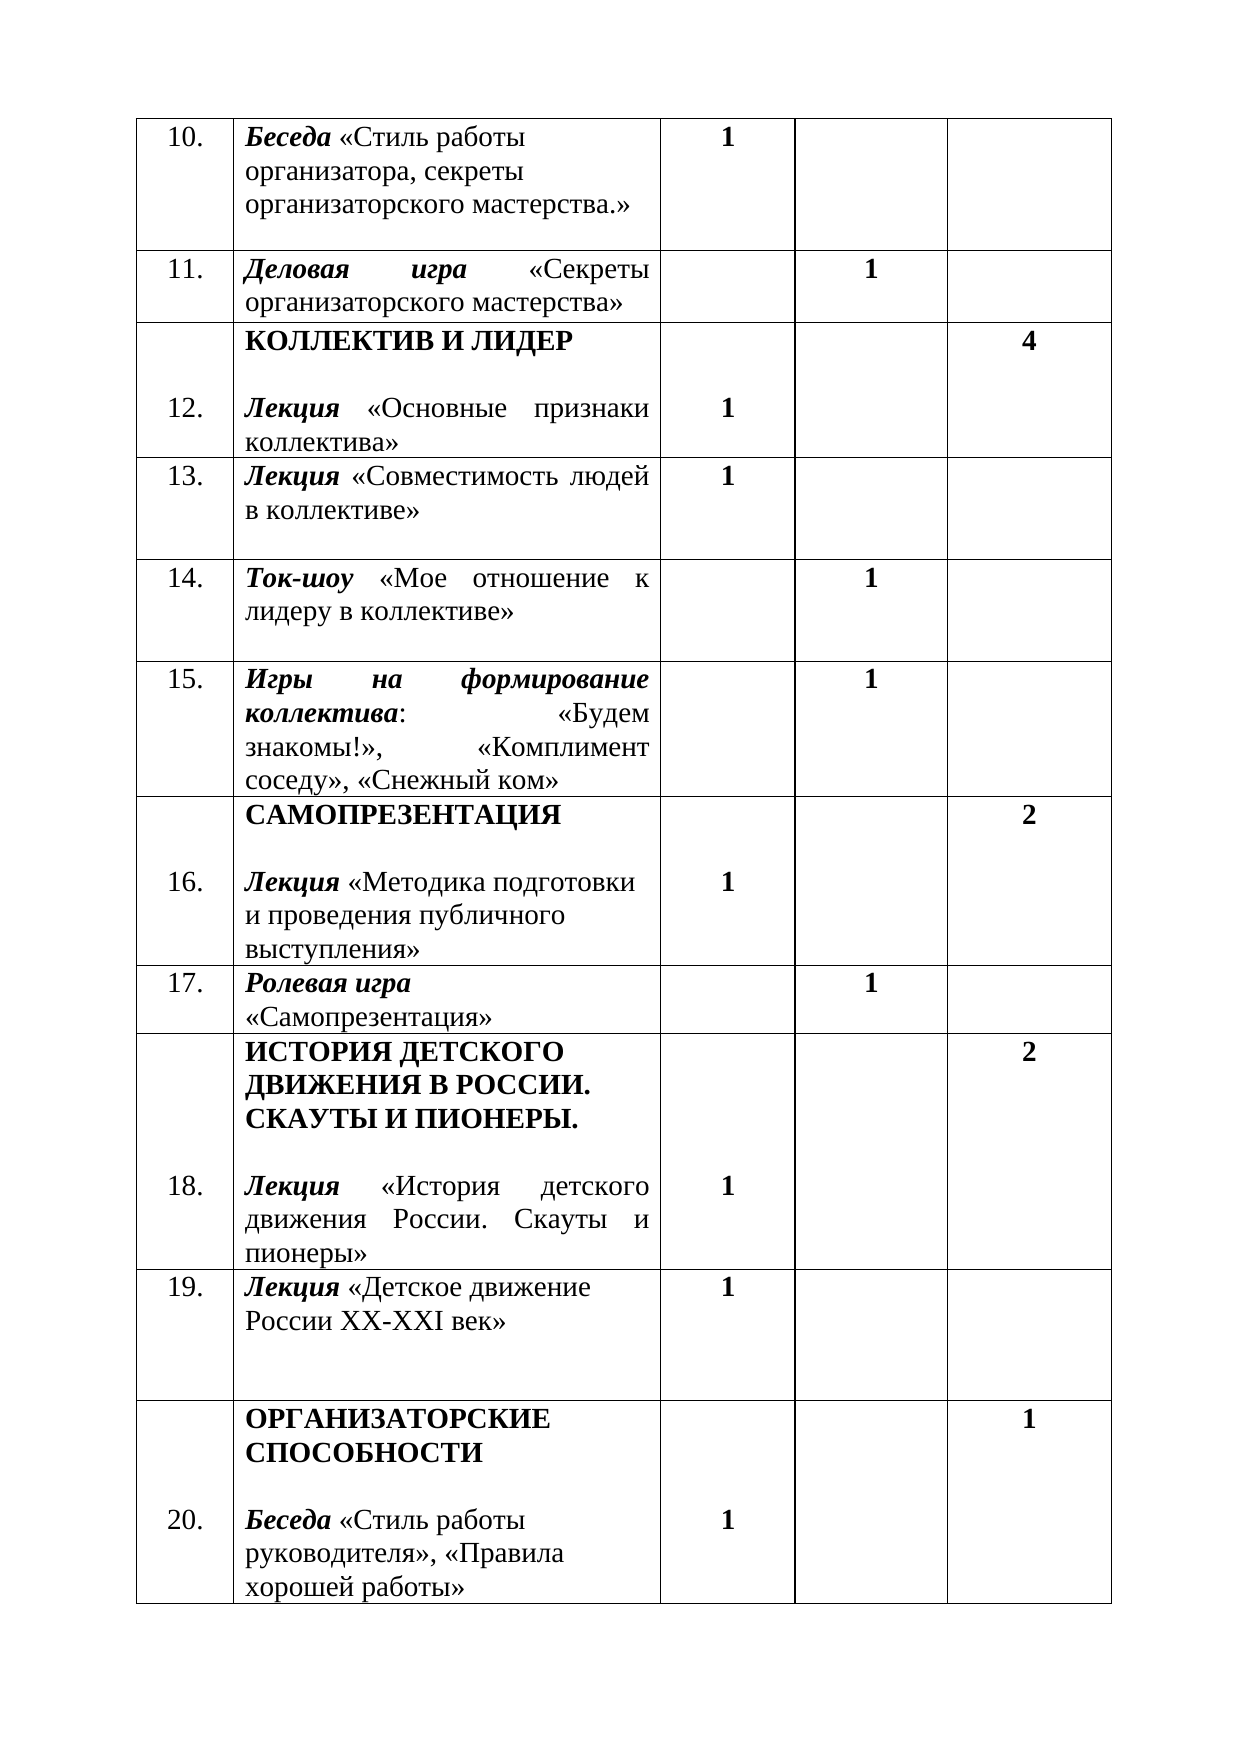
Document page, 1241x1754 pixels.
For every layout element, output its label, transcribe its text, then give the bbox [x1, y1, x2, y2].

table_cell 18. [137, 1034, 233, 1268]
table_cell 1 [661, 1034, 794, 1268]
table_cell Ток-шоу «Мое отношение к лидеру в коллективе» [234, 560, 660, 661]
table_cell САМОПРЕЗЕНТАЦИЯ Лекция «Методика подготовки и проведения публичного выступления» [234, 797, 660, 964]
table_cell [948, 662, 1111, 796]
table_cell [796, 458, 947, 559]
table_cell ИСТОРИЯ ДЕТСКОГО ДВИЖЕНИЯ В РОССИИ. СКАУТЫ И ПИОНЕРЫ. Лекция «История детского движения России. Скауты и пионеры» [234, 1034, 660, 1268]
table_cell 19. [137, 1270, 233, 1400]
table_cell [796, 1270, 947, 1400]
table_cell 1 [796, 251, 947, 322]
table_cell [796, 323, 947, 457]
table_cell [948, 966, 1111, 1033]
table_cell 2 [948, 797, 1111, 964]
table_cell Беседа «Стиль работы организатора, секреты организаторского мастерства.» [234, 119, 660, 250]
table_cell 11. [137, 251, 233, 322]
table_cell Деловая игра «Секреты организаторского мастерства» [234, 251, 660, 322]
table_cell [948, 251, 1111, 322]
table_cell [948, 560, 1111, 661]
table_cell [948, 1270, 1111, 1400]
table_cell [948, 119, 1111, 250]
table_cell 1 [661, 1270, 794, 1400]
table_cell 20. [137, 1401, 233, 1602]
table_cell ОРГАНИЗАТОРСКИЕ СПОСОБНОСТИ Беседа «Стиль работы руководителя», «Правила хорошей работы» [234, 1401, 660, 1602]
table_cell 16. [137, 797, 233, 964]
table_cell Ролевая игра «Самопрезентация» [234, 966, 660, 1033]
table_cell 1 [661, 797, 794, 964]
table_cell Лекция «Детское движение России ХХ-ХХI век» [234, 1270, 660, 1400]
table_cell Игры на формирование коллектива: «Будем знакомы!», «Комплимент соседу», «Снежный ком» [234, 662, 660, 796]
table_cell [796, 797, 947, 964]
table_cell [948, 458, 1111, 559]
table_cell 13. [137, 458, 233, 559]
table_cell 15. [137, 662, 233, 796]
table_cell 1 [661, 458, 794, 559]
table_cell 14. [137, 560, 233, 661]
table_cell [796, 1034, 947, 1268]
table_cell Лекция «Совместимость людей в коллективе» [234, 458, 660, 559]
table_cell 4 [948, 323, 1111, 457]
table_cell [661, 966, 794, 1033]
table_cell 1 [661, 323, 794, 457]
table_cell 1 [661, 1401, 794, 1602]
table_cell КОЛЛЕКТИВ И ЛИДЕР Лекция «Основные признаки коллектива» [234, 323, 660, 457]
table_cell 12. [137, 323, 233, 457]
table_cell 1 [796, 560, 947, 661]
table_cell 1 [948, 1401, 1111, 1602]
table_cell 2 [948, 1034, 1111, 1268]
table_cell [796, 1401, 947, 1602]
table_cell [661, 662, 794, 796]
table_cell [661, 560, 794, 661]
table_cell 17. [137, 966, 233, 1033]
table_cell [796, 119, 947, 250]
table_cell 1 [796, 662, 947, 796]
table_cell 1 [661, 119, 794, 250]
table_cell 10. [137, 119, 233, 250]
table_cell 1 [796, 966, 947, 1033]
table_cell [661, 251, 794, 322]
